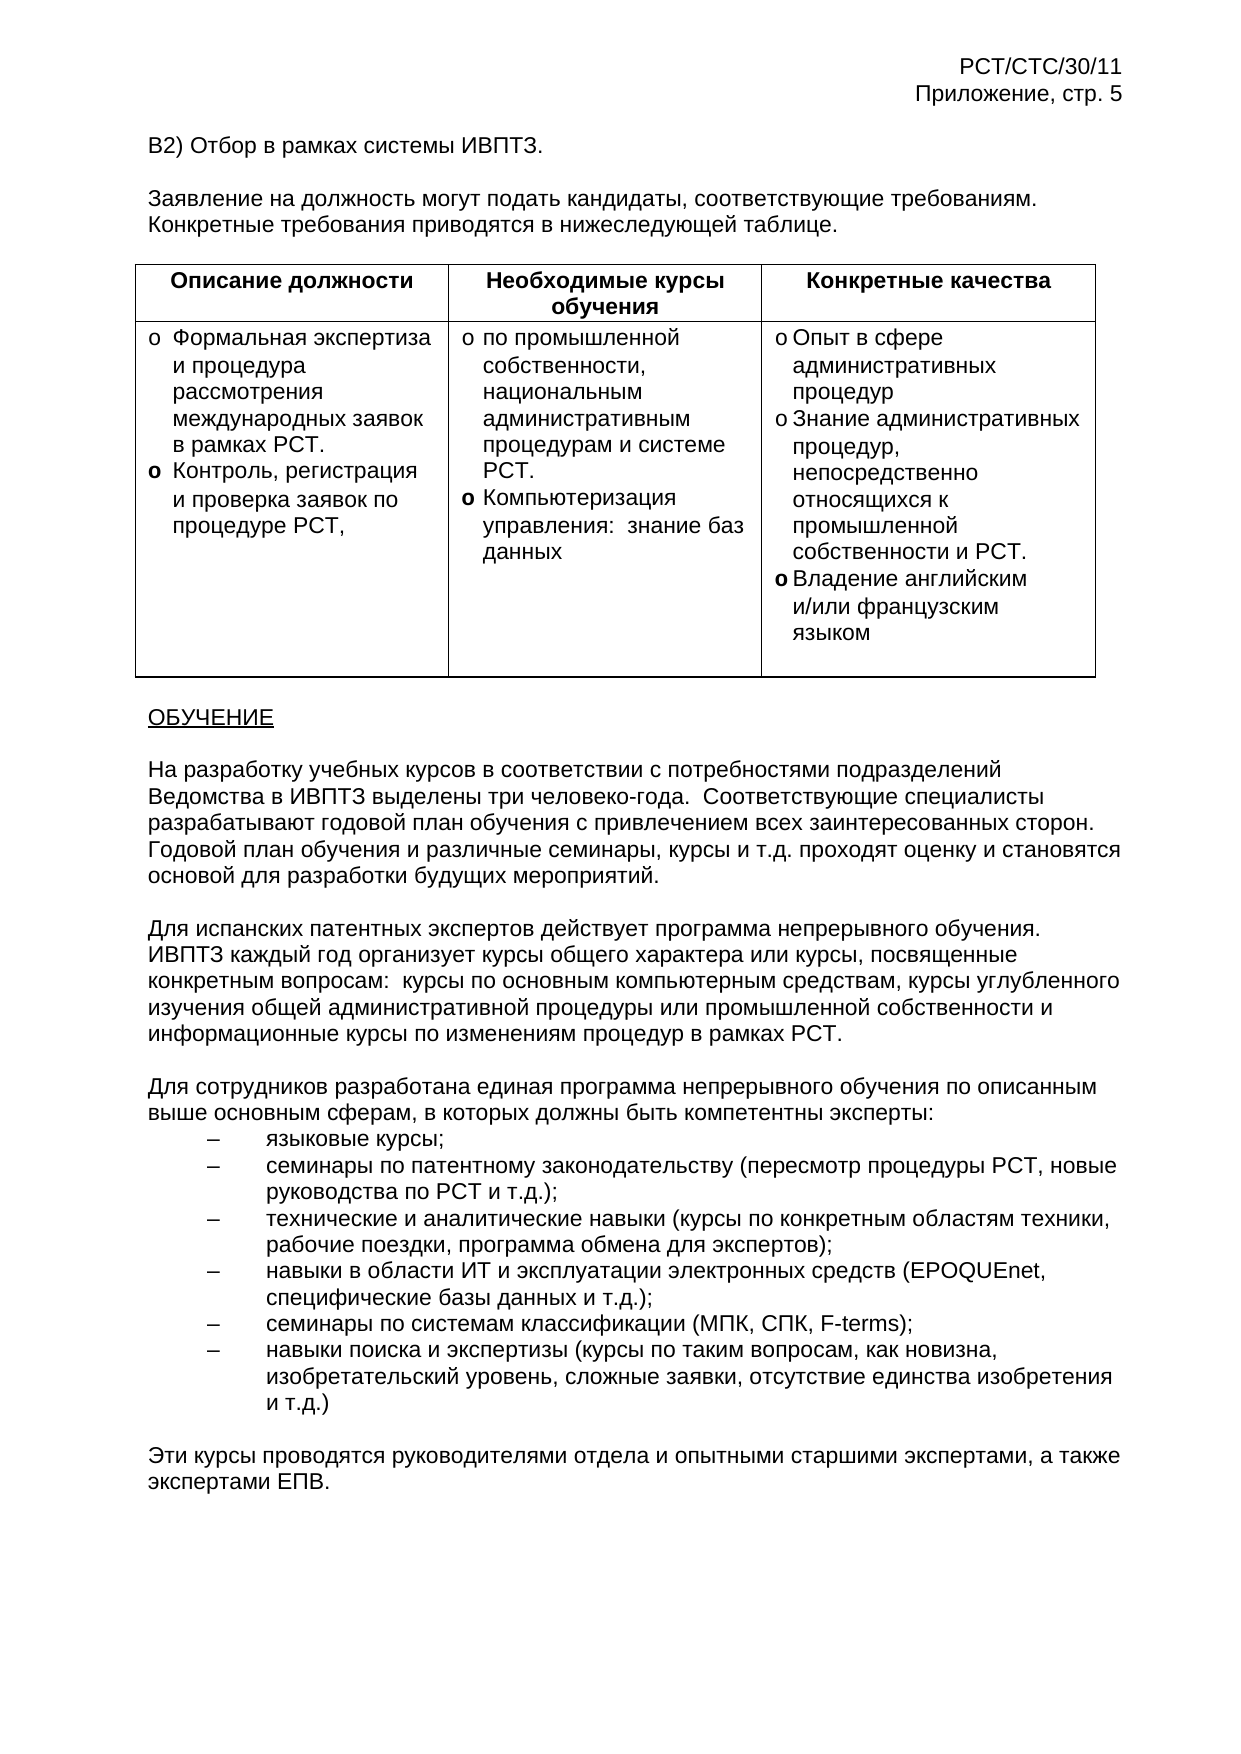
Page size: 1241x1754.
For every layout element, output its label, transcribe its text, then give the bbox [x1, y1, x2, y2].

text Эти курсы проводятся руководителями отдела и опытными старшими экспертами, а также экспертами ЕПВ. [148, 1442, 1122, 1494]
text B2) Отбор в рамках системы ИВПТЗ. [148, 132, 1122, 158]
table_header Описание должности [136, 265, 448, 321]
table_header Необходимые курсы обучения [449, 265, 749, 321]
text – технические и аналитические навыки (курсы по конкретным областям техники, рабочие поездки, программа обмена для экспертов); [207, 1204, 1122, 1257]
text – навыки в области ИТ и эксплуатации электронных средств (EPOQUEnet, специфические базы данных и т.д.); [207, 1257, 1122, 1310]
text – семинары по системам классификации (МПК, СПК, F-terms); [207, 1310, 1122, 1336]
text Для испанских патентных экспертов действует программа непрерывного обучения. ИВПТЗ каждый год организует курсы общего характера или курсы, посвященные конкретным вопросам: курсы по основным компьютерным средствам, курсы углубленного изучения общей административной процедуры или промышленной собственности и информационные курсы по изменениям процедур в рамках РСТ. [148, 914, 1122, 1046]
text На разработку учебных курсов в соответствии с потребностями подразделений Ведомства в ИВПТЗ выделены три человеко-года. Соответствующие специалисты разрабатывают годовой план обучения с привлечением всех заинтересованных сторон. Годовой план обучения и различные семинары, курсы и т.д. проходят оценку и становятся основой для разработки будущих мероприятий. [148, 756, 1122, 888]
text – навыки поиска и экспертизы (курсы по таким вопросам, как новизна, изобретательский уровень, сложные заявки, отсутствие единства изобретения и т.д.) [207, 1336, 1122, 1415]
text Для сотрудников разработана единая программа непрерывного обучения по описанным выше основным сферам, в которых должны быть компетентны эксперты: [148, 1073, 1122, 1125]
text ОБУЧЕНИЕ [148, 704, 1122, 730]
table_cell Опыт в сфере административных процедур Знание административных процедур, непосредственно относящихся к промышленной собственности и РСТ. Владение английским и/или французским языком [762, 322, 1095, 676]
text – семинары по патентному законодательству (пересмотр процедуры РСТ, новые руководства по РСТ и т.д.); [207, 1152, 1122, 1204]
table_cell по промышленной собственности, национальным административным процедурам и системе РСТ. Компьютеризация управления: знание баз данных [449, 322, 761, 676]
table_cell Формальная экспертиза и процедура рассмотрения международных заявок в рамках РСТ. Контроль, регистрация и проверка заявок по процедуре РСТ, [136, 322, 448, 676]
text – языковые курсы; [207, 1125, 1122, 1152]
table_header Конкретные качества [762, 265, 1095, 321]
text Заявление на должность могут подать кандидаты, соответствующие требованиям. Конкретные требования приводятся в нижеследующей таблице. [148, 185, 1122, 238]
